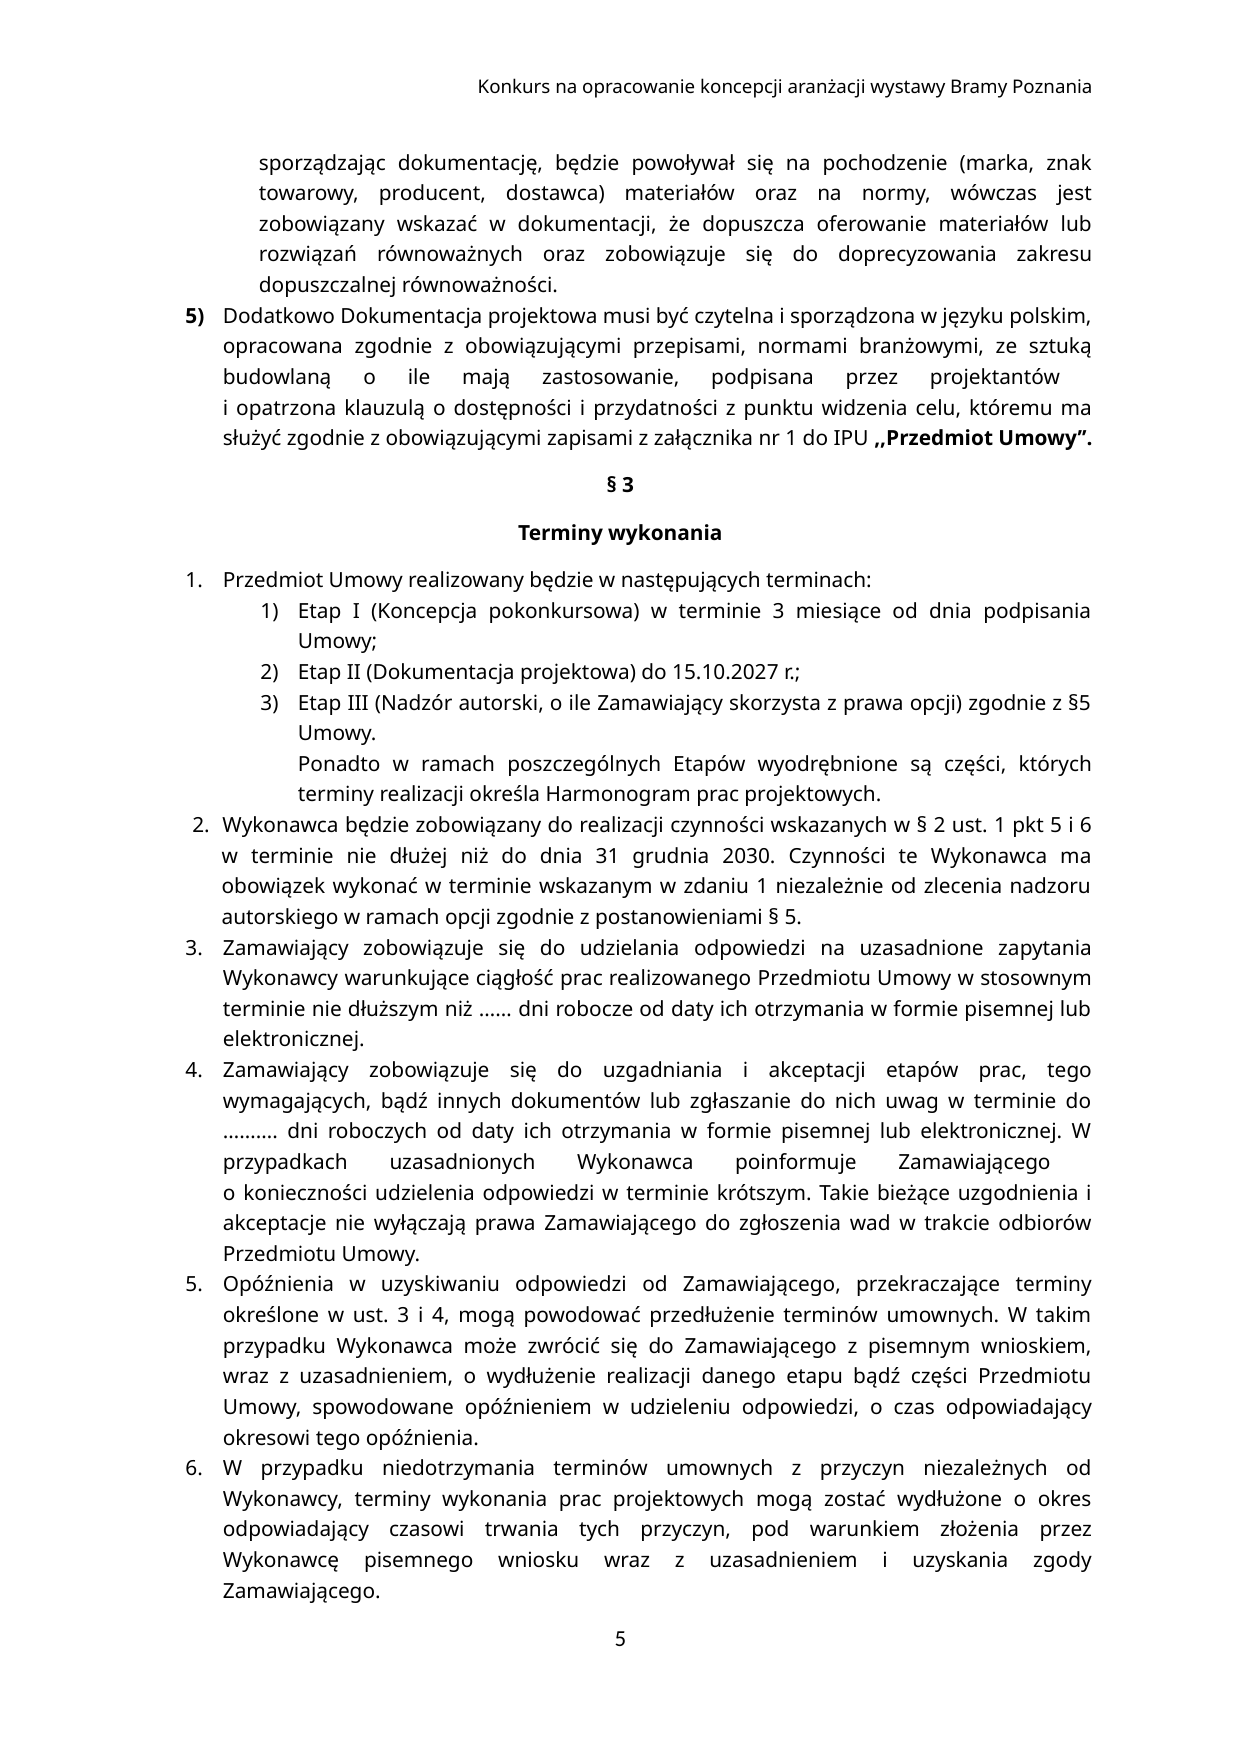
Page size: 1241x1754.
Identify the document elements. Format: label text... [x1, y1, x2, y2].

text § 3 [148, 471, 1093, 499]
list 2. Wykonawca będzie zobowiązany do realizacji czynności wskazanych w § 2 ust. 1 pkt 5 i 6 w terminie nie dłużej niż do dnia 31 grudnia 2030. Czynności te Wykonawca ma obowiązek wykonać w terminie wskazanym w zdaniu 1 niezależnie od zlecenia nadzoru autorskiego w ramach opcji zgodnie z postanowieniami § 5. [192, 810, 1093, 930]
list Ponadto w ramach poszczególnych Etapów wyodrębnione są części, których terminy realizacji określa Harmonogram prac projektowych. [298, 749, 1093, 808]
list Zamawiający zobowiązuje się do uzgadniania i akceptacji etapów prac, tego wymagających, bądź innych dokumentów lub zgłaszanie do nich uwag w terminie do ………. dni roboczych od daty ich otrzymania w formie pisemnej lub elektronicznej. W przypadkach uzasadnionych Wykonawca poinformuje Zamawiającego o konieczności udzielenia odpowiedzi w terminie krótszym. Takie bieżące uzgodnienia i akceptacje nie wyłączają prawa Zamawiającego do zgłoszenia wad w trakcie odbiorów Przedmiotu Umowy. [185, 1055, 1093, 1267]
list Etap I (Koncepcja pokonkursowa) w terminie 3 miesiące od dnia podpisania Umowy; [260, 596, 1093, 655]
list Opóźnienia w uzyskiwaniu odpowiedzi od Zamawiającego, przekraczające terminy określone w ust. 3 i 4, mogą powodować przedłużenie terminów umownych. W takim przypadku Wykonawca może zwrócić się do Zamawiającego z pisemnym wnioskiem, wraz z uzasadnieniem, o wydłużenie realizacji danego etapu bądź części Przedmiotu Umowy, spowodowane opóźnieniem w udzieleniu odpowiedzi, o czas odpowiadający okresowi tego opóźnienia. [185, 1269, 1093, 1451]
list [221, 148, 1093, 298]
list Etap III (Nadzór autorski, o ile Zamawiający skorzysta z prawa opcji) zgodnie z §5 Umowy. [260, 688, 1093, 747]
list W przypadku niedotrzymania terminów umownych z przyczyn niezależnych od Wykonawcy, terminy wykonania prac projektowych mogą zostać wydłużone o okres odpowiadający czasowi trwania tych przyczyn, pod warunkiem złożenia przez Wykonawcę pisemnego wniosku wraz z uzasadnieniem i uzyskania zgody Zamawiającego. [185, 1453, 1093, 1604]
list Przedmiot Umowy realizowany będzie w następujących terminach: [185, 565, 1093, 593]
list Etap II (Dokumentacja projektowa) do 15.10.2027 r.; [260, 657, 1093, 685]
text Terminy wykonania [148, 518, 1093, 546]
list Dodatkowo Dokumentacja projektowa musi być czytelna i sporządzona w języku polskim, opracowana zgodnie z obowiązującymi przepisami, normami branżowymi, ze sztuką budowlaną o ile mają zastosowanie, podpisana przez projektantów i opatrzona klauzulą o dostępności i przydatności z punktu widzenia celu, któremu ma służyć zgodnie z obowiązującymi zapisami z załącznika nr 1 do IPU ,,Przedmiot Umowy’’. [185, 301, 1093, 452]
list Zamawiający zobowiązuje się do udzielania odpowiedzi na uzasadnione zapytania Wykonawcy warunkujące ciągłość prac realizowanego Przedmiotu Umowy w stosownym terminie nie dłuższym niż …… dni robocze od daty ich otrzymania w formie pisemnej lub elektronicznej. [185, 933, 1093, 1053]
